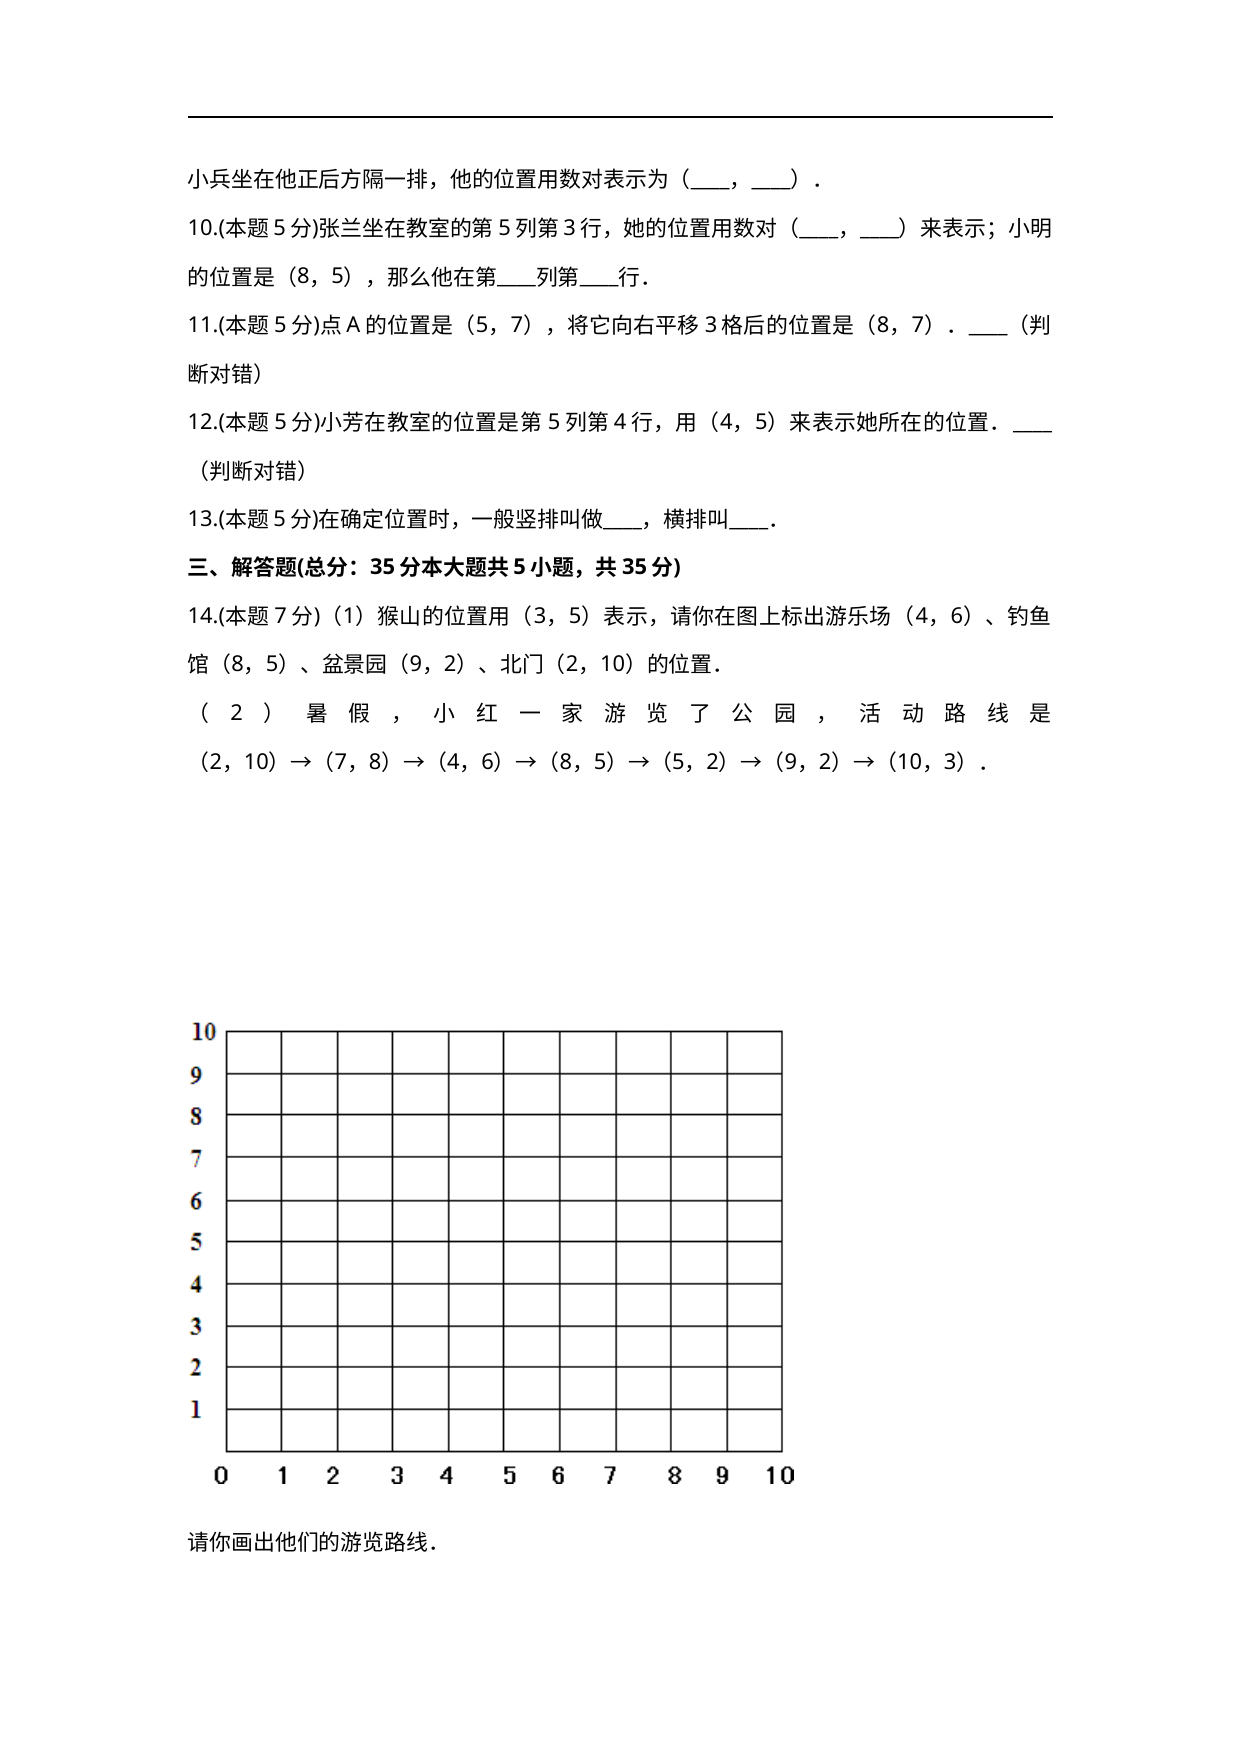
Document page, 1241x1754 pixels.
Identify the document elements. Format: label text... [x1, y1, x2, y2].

text 12.(本题5分)小芳在教室的位置是第5列第4行，用（4，5）来表示她所在的位置．____ （判断对错） [187, 404, 1053, 486]
text 三、解答题(总分：35分本大题共5小题，共35分) [187, 550, 1053, 582]
text 11.(本题5分)点A的位置是（5，7），将它向右平移3格后的位置是（8，7）．____（判断对错） [187, 307, 1053, 389]
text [187, 162, 1053, 194]
text 13.(本题5分)在确定位置时，一般竖排叫做____，横排叫____． [187, 502, 1053, 534]
text 10.(本题5分)张兰坐在教室的第5列第3行，她的位置用数对（____，____）来表示；小明的位置是（8，5），那么他在第____列第____行． [187, 210, 1053, 292]
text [187, 598, 1053, 1557]
picture [187, 1020, 794, 1484]
